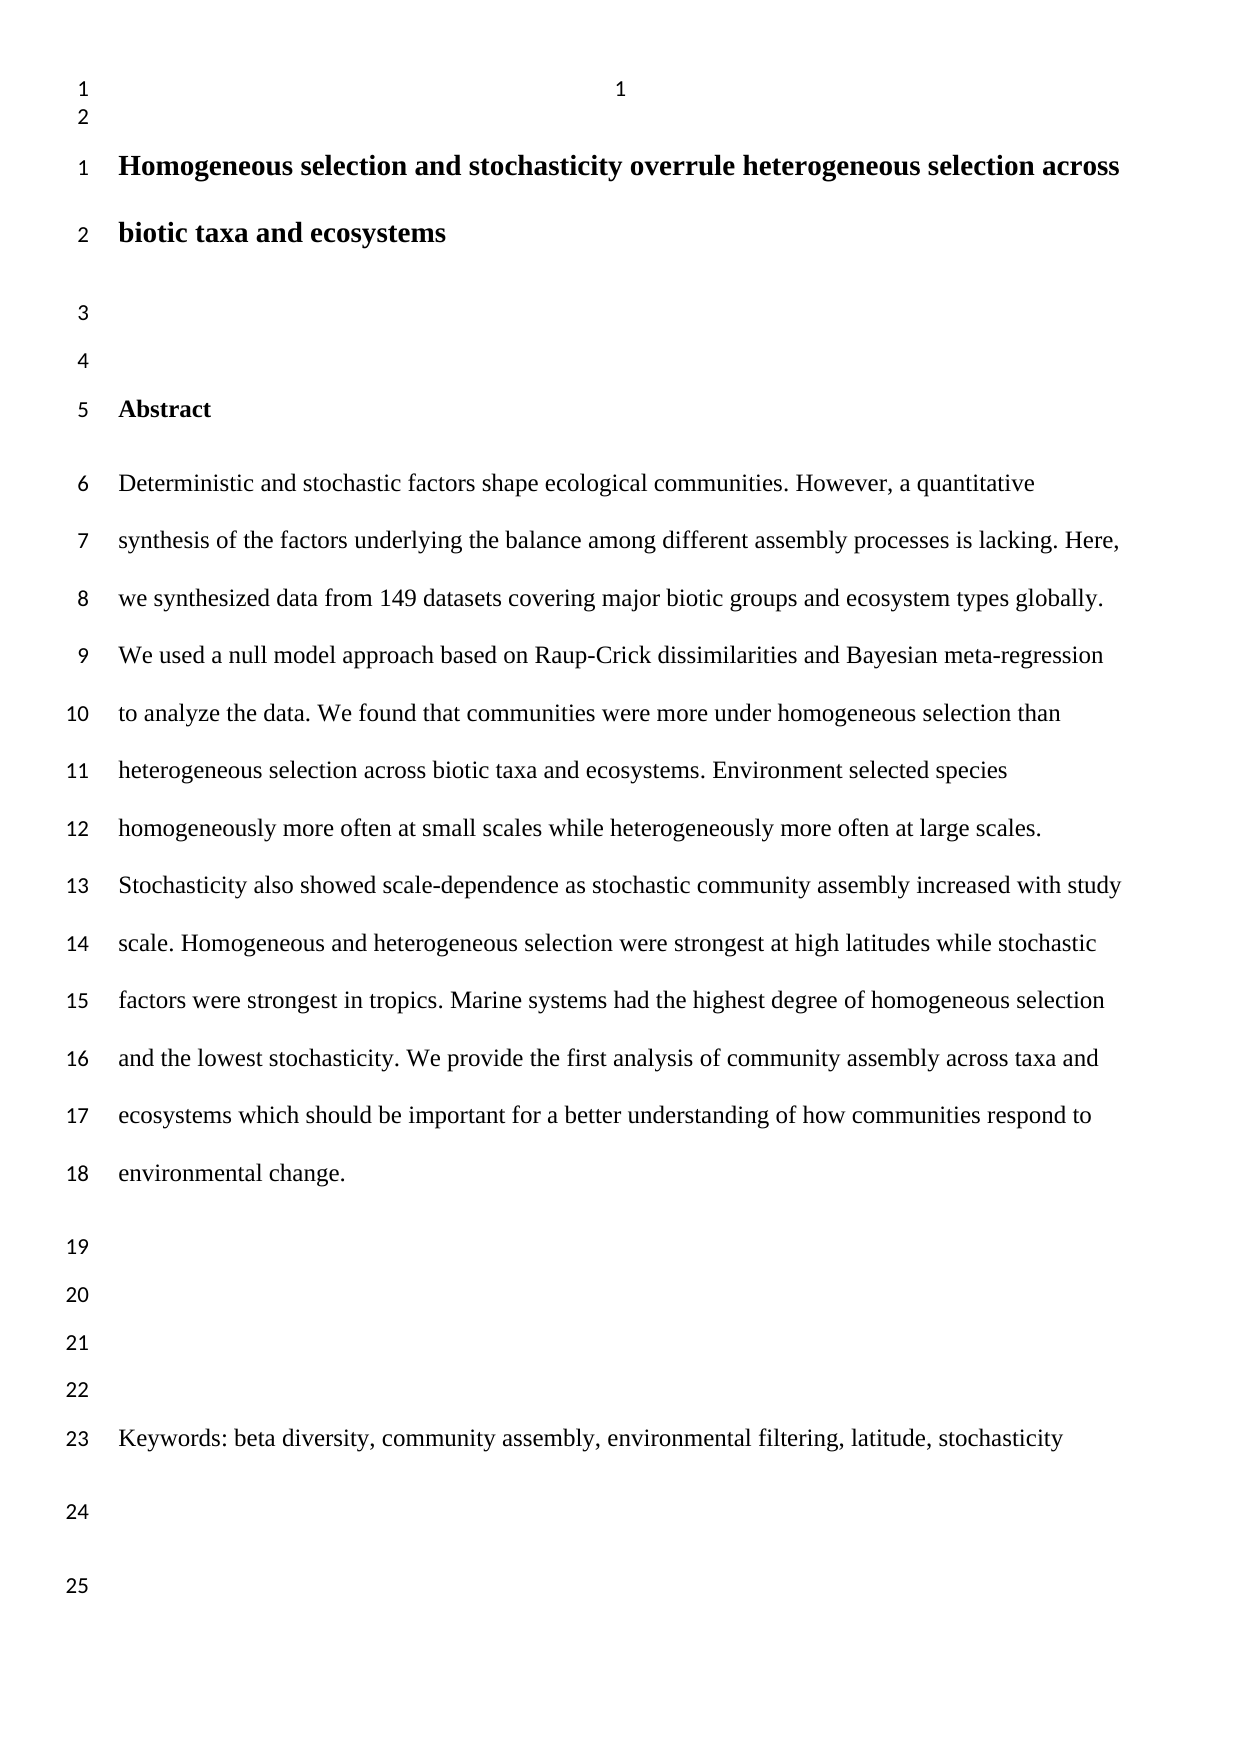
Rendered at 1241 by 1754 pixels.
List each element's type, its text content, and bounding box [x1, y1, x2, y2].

text Keywords: beta diversity, community assembly, environmental filtering, latitude, stochasticity [118, 1423, 1122, 1452]
text Deterministic and stochastic factors shape ecological communities. However, a quantitative synthesis of the factors underlying the balance among different assembly processes is lacking. Here, we synthesized data from 149 datasets covering major biotic groups and ecosystem types globally. We used a null model approach based on Raup-Crick dissimilarities and Bayesian meta-regression to analyze the data. We found that communities were more under homogeneous selection than heterogeneous selection across biotic taxa and ecosystems. Environment selected species homogeneously more often at small scales while heterogeneously more often at large scales. Stochasticity also showed scale-dependence as stochastic community assembly increased with study scale. Homogeneous and heterogeneous selection were strongest at high latitudes while stochastic factors were strongest in tropics. Marine systems had the highest degree of homogeneous selection and the lowest stochasticity. We provide the first analysis of community assembly across taxa and ecosystems which should be important for a better understanding of how communities respond to environmental change. [118, 468, 1122, 1187]
text Abstract [118, 394, 1122, 423]
text Homogeneous selection and stochasticity overrule heterogeneous selection across biotic taxa and ecosystems [118, 148, 1122, 248]
